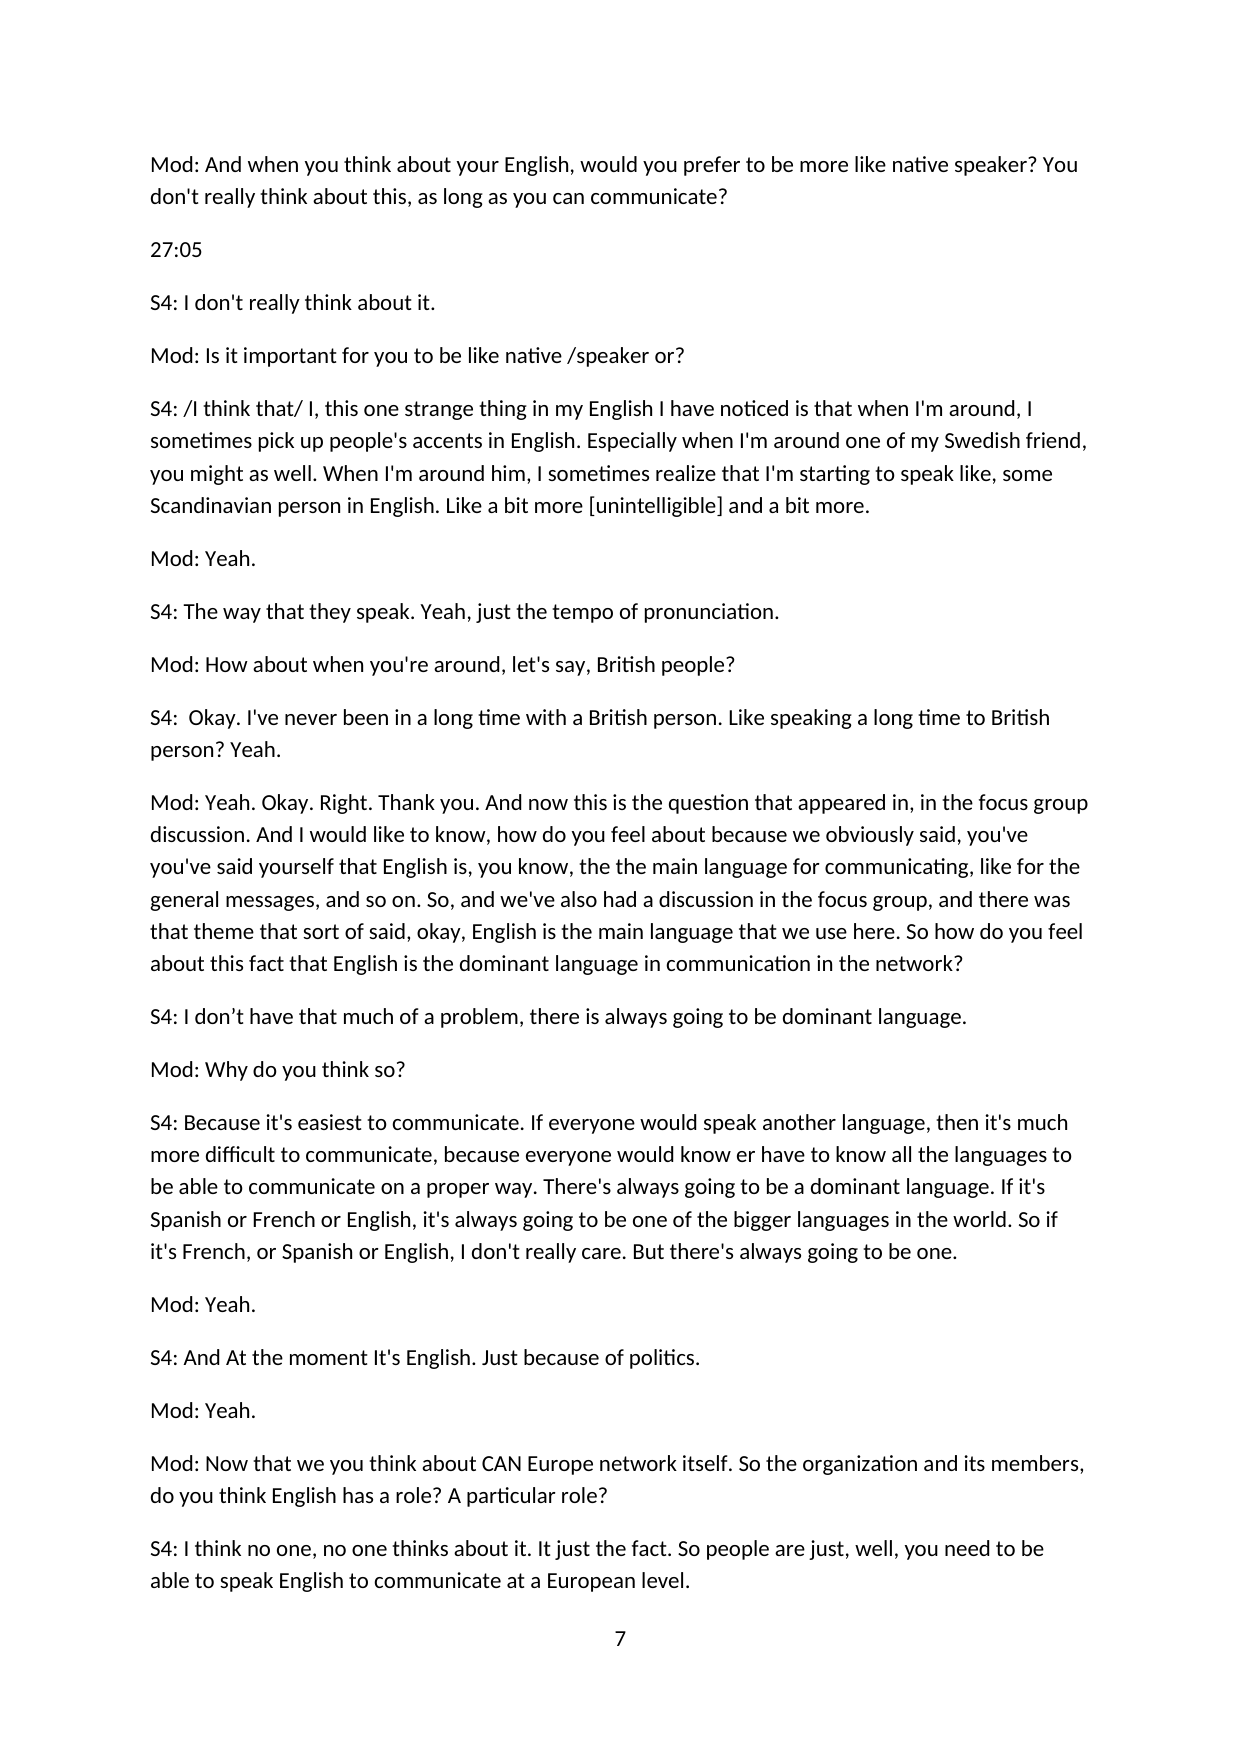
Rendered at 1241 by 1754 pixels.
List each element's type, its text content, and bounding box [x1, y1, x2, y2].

text S4: The way that they speak. Yeah, just the tempo of pronunciation. [150, 597, 1090, 625]
text Mod: How about when you're around, let's say, British people? [150, 650, 1090, 678]
text S4: I don't really think about it. [150, 288, 1090, 316]
text S4: I don’t have that much of a problem, there is always going to be dominant language. [150, 1002, 1090, 1030]
text Mod: Yeah. [150, 1290, 1090, 1318]
text Mod: Yeah. [150, 1396, 1090, 1424]
text Mod: Yeah. Okay. Right. Thank you. And now this is the question that appeared in, in the focus group discussion. And I would like to know, how do you feel about because we obviously said, you've you've said yourself that English is, you know, the the main language for communicating, like for the general messages, and so on. So, and we've also had a discussion in the focus group, and there was that theme that sort of said, okay, English is the main language that we use here. So how do you feel about this fact that English is the dominant language in communication in the network? [150, 788, 1090, 977]
text 27:05 [150, 235, 1090, 263]
text S4: I think no one, no one thinks about it. It just the fact. So people are just, well, you need to be able to speak English to communicate at a European level. [150, 1534, 1090, 1594]
text Mod: Yeah. [150, 544, 1090, 572]
text S4: /I think that/ I, this one strange thing in my English I have noticed is that when I'm around, I sometimes pick up people's accents in English. Especially when I'm around one of my Swedish friend, you might as well. When I'm around him, I sometimes realize that I'm starting to speak like, some Scandinavian person in English. Like a bit more [unintelligible] and a bit more. [150, 394, 1090, 519]
text S4: Okay. I've never been in a long time with a British person. Like speaking a long time to British person? Yeah. [150, 703, 1090, 763]
text Mod: Now that we you think about CAN Europe network itself. So the organization and its members, do you think English has a role? A particular role? [150, 1449, 1090, 1509]
text S4: And At the moment It's English. Just because of politics. [150, 1343, 1090, 1371]
text S4: Because it's easiest to communicate. If everyone would speak another language, then it's much more difficult to communicate, because everyone would know er have to know all the languages to be able to communicate on a proper way. There's always going to be a dominant language. If it's Spanish or French or English, it's always going to be one of the bigger languages in the world. So if it's French, or Spanish or English, I don't really care. But there's always going to be one. [150, 1108, 1090, 1265]
text Mod: And when you think about your English, would you prefer to be more like native speaker? You don't really think about this, as long as you can communicate? [150, 150, 1090, 210]
text Mod: Why do you think so? [150, 1055, 1090, 1083]
text Mod: Is it important for you to be like native /speaker or? [150, 341, 1090, 369]
